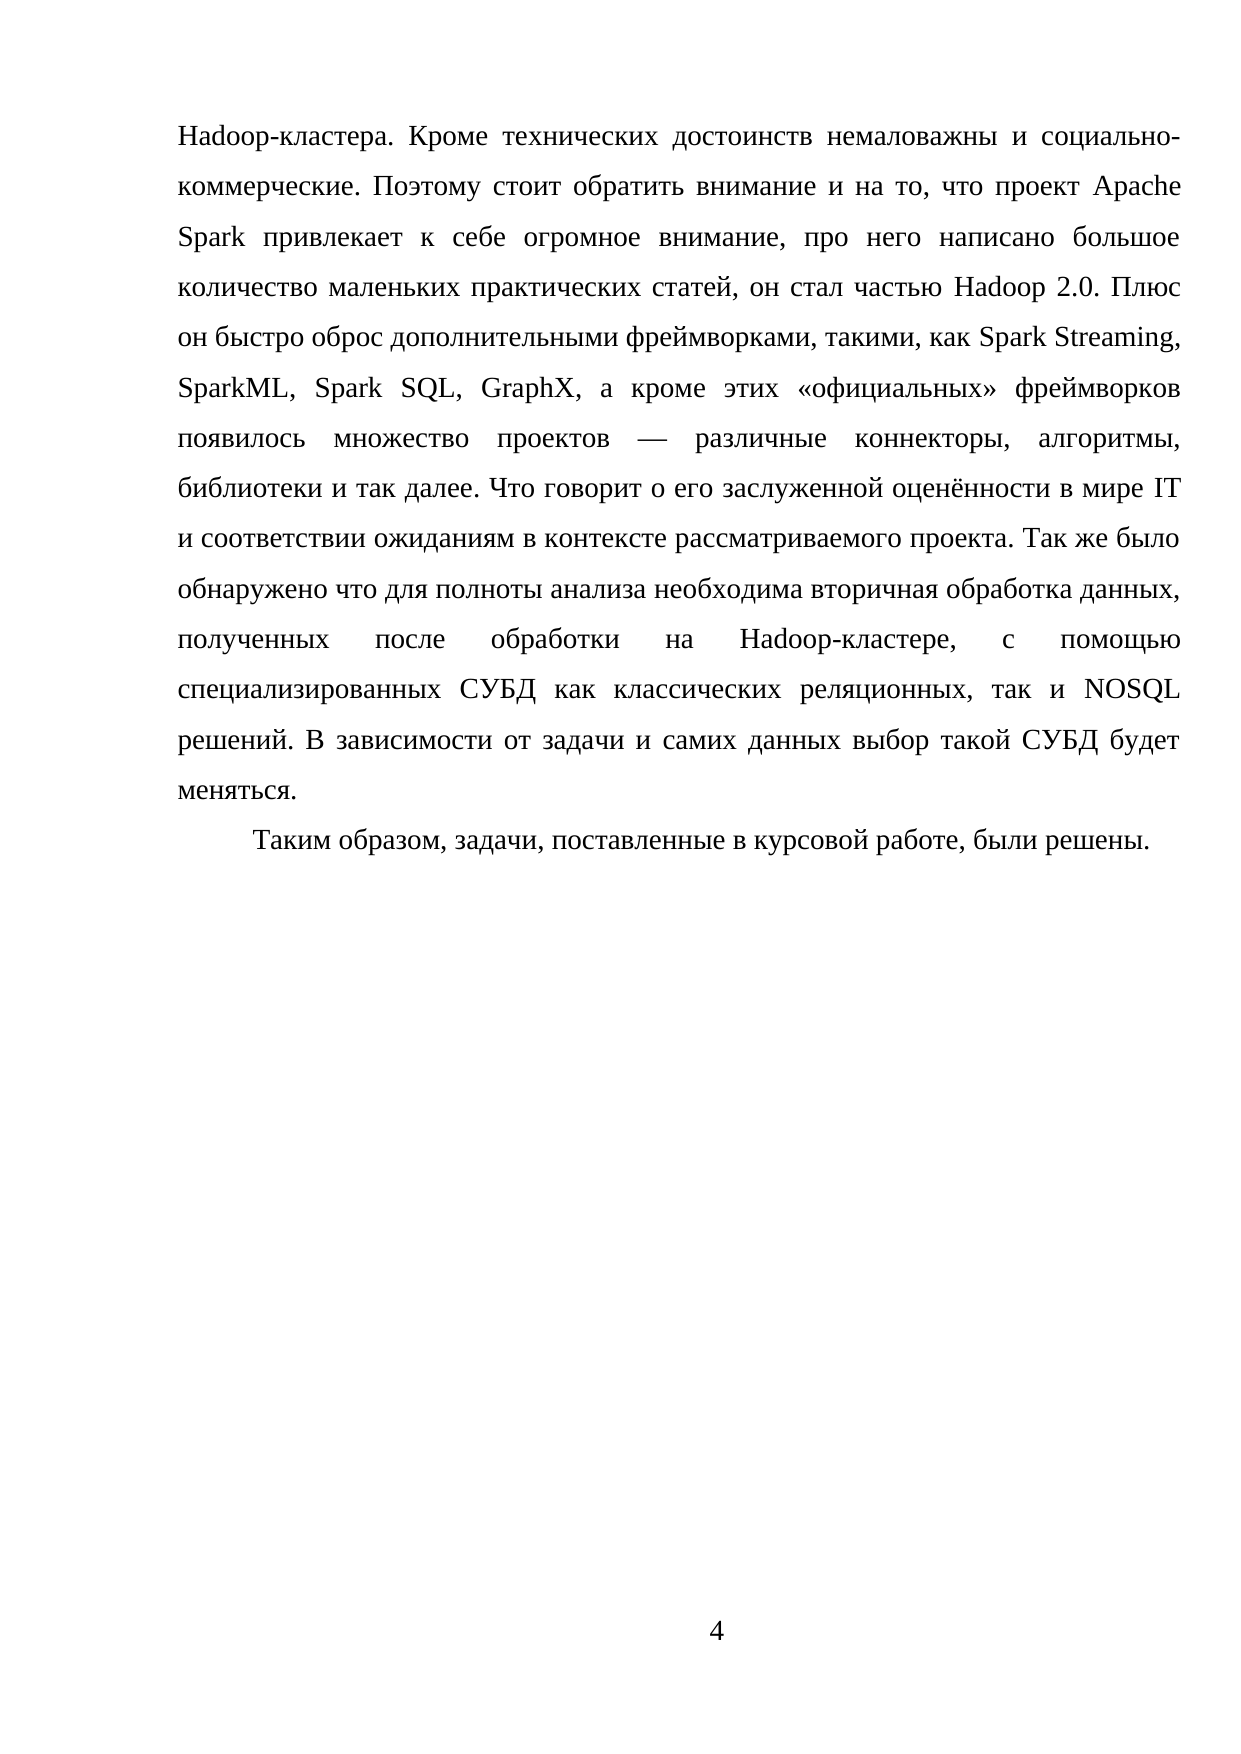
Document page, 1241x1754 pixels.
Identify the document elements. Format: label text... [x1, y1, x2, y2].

text Таким образом, задачи, поставленные в курсовой работе, были решены. [252, 822, 1181, 856]
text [177, 118, 1181, 806]
